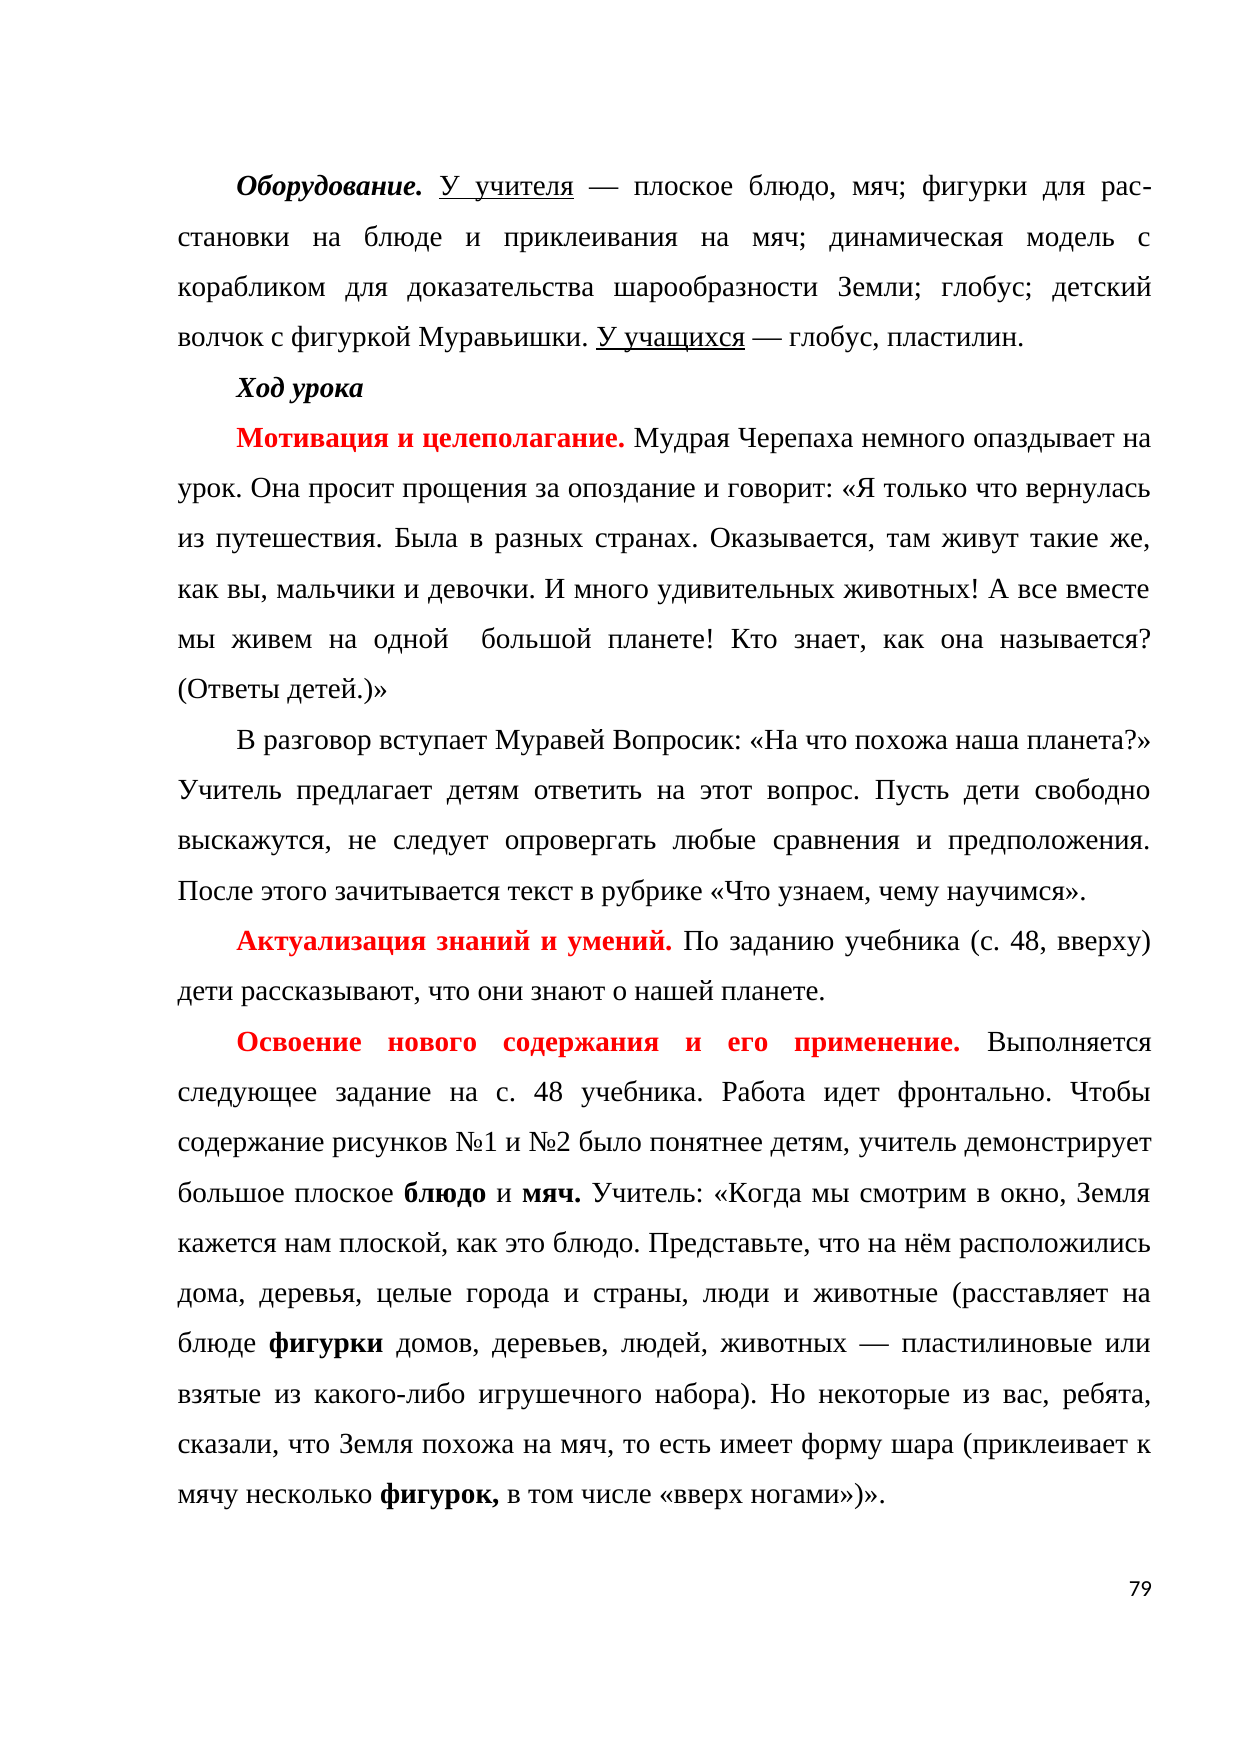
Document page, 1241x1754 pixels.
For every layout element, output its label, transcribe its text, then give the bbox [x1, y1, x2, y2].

text Актуализация знаний и умений. По заданию учебника (с. 48, вверху) дети рассказывают, что они знают о нашей планете. [177, 923, 1152, 1007]
text Ход урока [177, 370, 1152, 403]
text В разговор вступает Муравей Вопросик: «На что похожа наша планета?» Учитель предлагает детям ответить на этот вопрос. Пусть дети свободно выскажутся, не следует опровергать любые сравнения и предположения. После этого зачитывается текст в рубрике «Что узнаем, чему научимся». [177, 722, 1152, 906]
text Оборудование. У учителя — плоское блюдо, мяч; фигурки для расстановки на блюде и приклеивания на мяч; динамическая модель с корабликом для доказательства шарообразности Земли; глобус; детский волчок с фигуркой Муравьишки. У учащихся — глобус, пластилин. [177, 168, 1152, 353]
text Освоение нового содержания и его применение. Выполняется следующее задание на с. 48 учебника. Работа идет фронтально. Чтобы содержание рисунков №1 и №2 было понятнее детям, учитель демонстрирует большое плоское блюдо и мяч. Учитель: «Когда мы смотрим в окно, Земля кажется нам плоской, как это блюдо. Представьте, что на нём расположились дома, деревья, целые города и страны, люди и животные (расставляет на блюде фигурки домов, деревьев, людей, животных — пластилиновые или взятые из какого-либо игрушечного набора). Но некоторые из вас, ребята, сказали, что Земля похожа на мяч, то есть имеет форму шара (приклеивает к мячу несколько фигурок, в том числе «вверх ногами»)». [177, 1024, 1152, 1510]
text Мотивация и целеполагание. Мудрая Черепаха немного опаздывает на урок. Она просит прощения за опоздание и говорит: «Я только что вернулась из путешествия. Была в разных странах. Оказывается, там живут такие же, как вы, мальчики и девочки. И много удивительных животных! А все вместе мы живем на одной большой планете! Кто знает, как она называется? (Ответы детей.)» [177, 420, 1152, 705]
